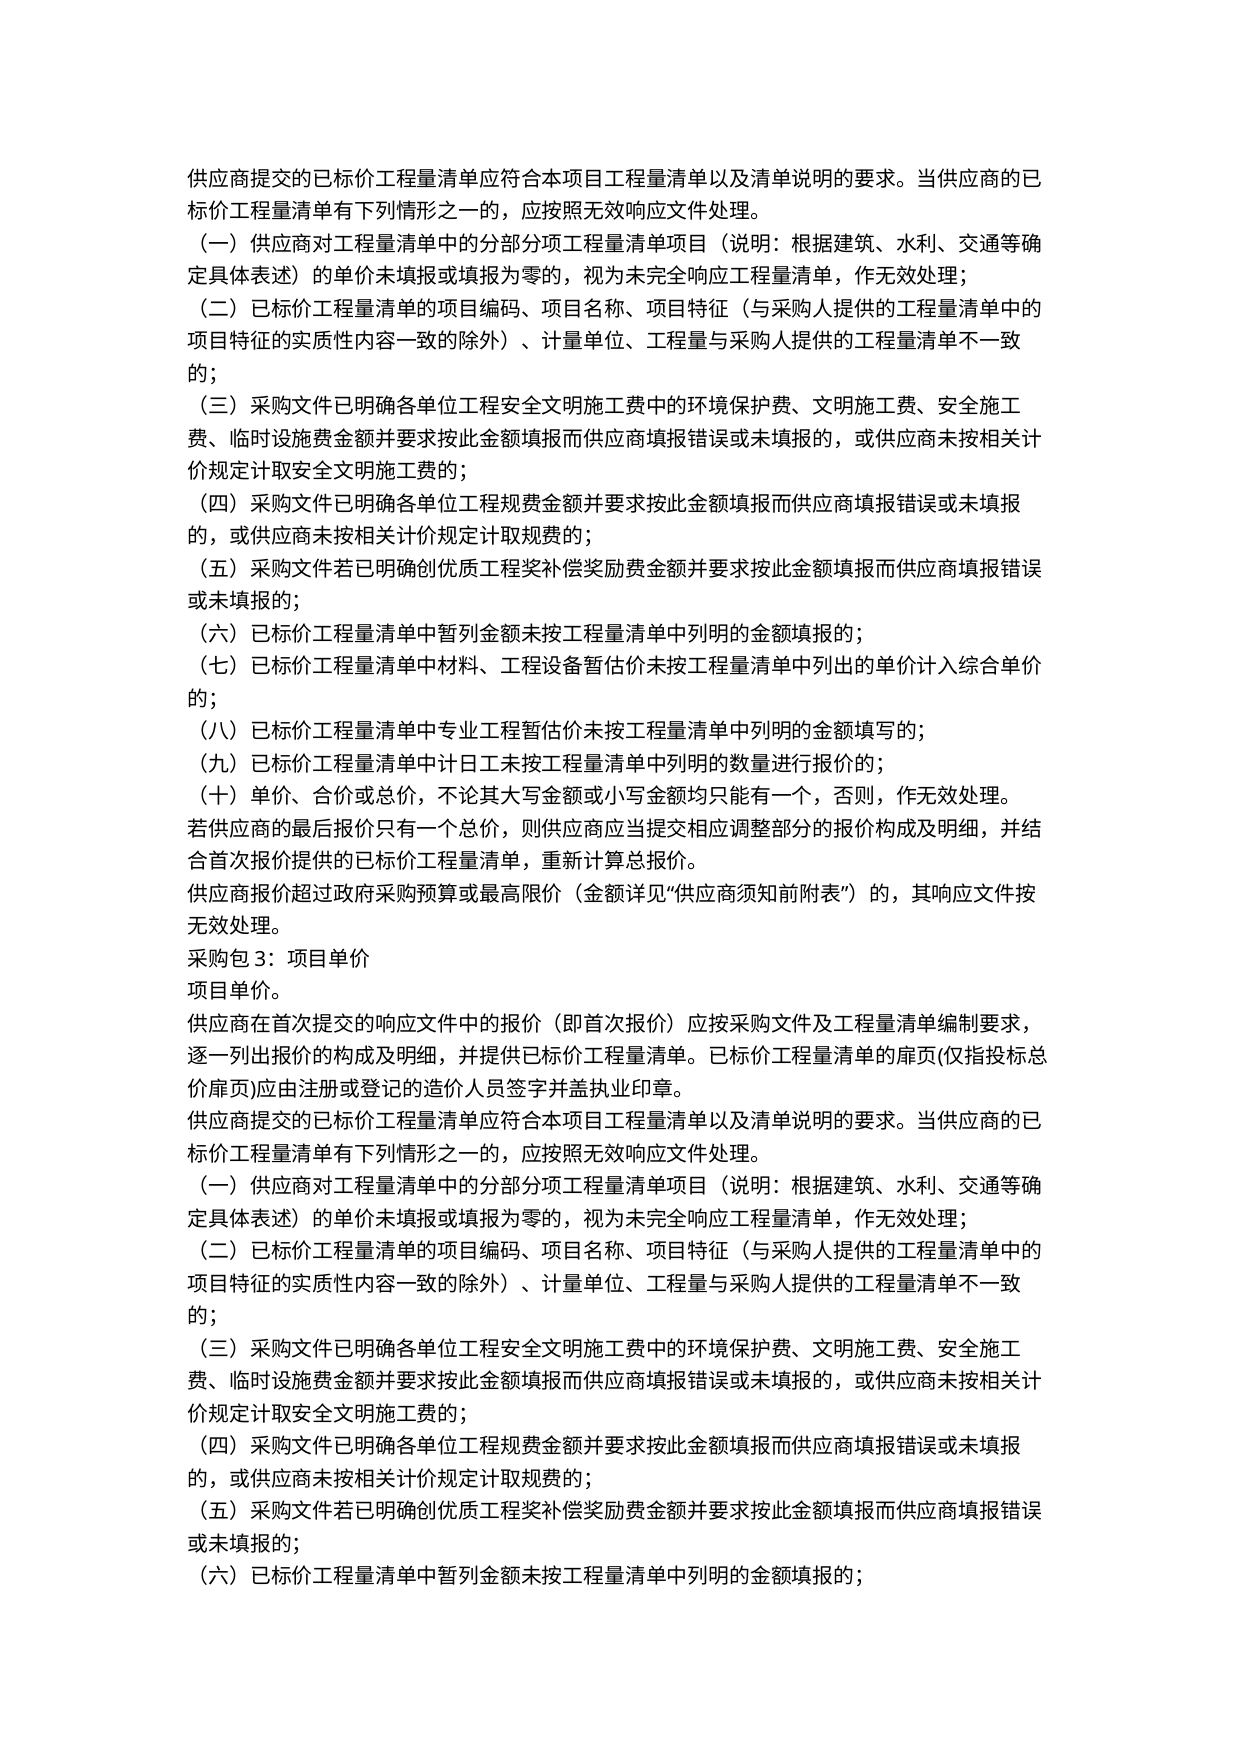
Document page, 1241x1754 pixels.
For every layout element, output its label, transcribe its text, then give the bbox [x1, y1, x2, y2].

text 供应商报价超过政府采购预算或最高限价（金额详见“供应商须知前附表”）的，其响应文件按无效处理。 [187, 877, 1053, 942]
text （七）已标价工程量清单中材料、工程设备暂估价未按工程量清单中列出的单价计入综合单价的； [187, 649, 1053, 714]
text （十）单价、合价或总价，不论其大写金额或小写金额均只能有一个，否则，作无效处理。 [187, 779, 1053, 812]
text 供应商提交的已标价工程量清单应符合本项目工程量清单以及清单说明的要求。当供应商的已标价工程量清单有下列情形之一的，应按照无效响应文件处理。 [187, 162, 1053, 227]
text （八）已标价工程量清单中专业工程暂估价未按工程量清单中列明的金额填写的； [187, 714, 1053, 747]
text 若供应商的最后报价只有一个总价，则供应商应当提交相应调整部分的报价构成及明细，并结合首次报价提供的已标价工程量清单，重新计算总报价。 [187, 812, 1053, 877]
text （六）已标价工程量清单中暂列金额未按工程量清单中列明的金额填报的； [187, 1559, 1053, 1592]
text 供应商在首次提交的响应文件中的报价（即首次报价）应按采购文件及工程量清单编制要求，逐一列出报价的构成及明细，并提供已标价工程量清单。已标价工程量清单的扉页(仅指投标总价扉页)应由注册或登记的造价人员签字并盖执业印章。 [187, 1007, 1053, 1104]
text （一）供应商对工程量清单中的分部分项工程量清单项目（说明：根据建筑、水利、交通等确定具体表述）的单价未填报或填报为零的，视为未完全响应工程量清单，作无效处理； [187, 227, 1053, 292]
text （四）采购文件已明确各单位工程规费金额并要求按此金额填报而供应商填报错误或未填报的，或供应商未按相关计价规定计取规费的； [187, 487, 1053, 552]
text （三）采购文件已明确各单位工程安全文明施工费中的环境保护费、文明施工费、安全施工费、临时设施费金额并要求按此金额填报而供应商填报错误或未填报的，或供应商未按相关计价规定计取安全文明施工费的； [187, 1332, 1053, 1429]
text （一）供应商对工程量清单中的分部分项工程量清单项目（说明：根据建筑、水利、交通等确定具体表述）的单价未填报或填报为零的，视为未完全响应工程量清单，作无效处理； [187, 1169, 1053, 1234]
text （六）已标价工程量清单中暂列金额未按工程量清单中列明的金额填报的； [187, 617, 1053, 649]
text （四）采购文件已明确各单位工程规费金额并要求按此金额填报而供应商填报错误或未填报的，或供应商未按相关计价规定计取规费的； [187, 1429, 1053, 1494]
text （五）采购文件若已明确创优质工程奖补偿奖励费金额并要求按此金额填报而供应商填报错误或未填报的； [187, 552, 1053, 617]
text （三）采购文件已明确各单位工程安全文明施工费中的环境保护费、文明施工费、安全施工费、临时设施费金额并要求按此金额填报而供应商填报错误或未填报的，或供应商未按相关计价规定计取安全文明施工费的； [187, 389, 1053, 487]
text 采购包3：项目单价 [187, 942, 1053, 974]
text （二）已标价工程量清单的项目编码、项目名称、项目特征（与采购人提供的工程量清单中的项目特征的实质性内容一致的除外）、计量单位、工程量与采购人提供的工程量清单不一致的； [187, 1234, 1053, 1332]
text （二）已标价工程量清单的项目编码、项目名称、项目特征（与采购人提供的工程量清单中的项目特征的实质性内容一致的除外）、计量单位、工程量与采购人提供的工程量清单不一致的； [187, 292, 1053, 389]
text （九）已标价工程量清单中计日工未按工程量清单中列明的数量进行报价的； [187, 747, 1053, 779]
text （五）采购文件若已明确创优质工程奖补偿奖励费金额并要求按此金额填报而供应商填报错误或未填报的； [187, 1494, 1053, 1559]
text 项目单价。 [187, 974, 1053, 1007]
text 供应商提交的已标价工程量清单应符合本项目工程量清单以及清单说明的要求。当供应商的已标价工程量清单有下列情形之一的，应按照无效响应文件处理。 [187, 1104, 1053, 1169]
